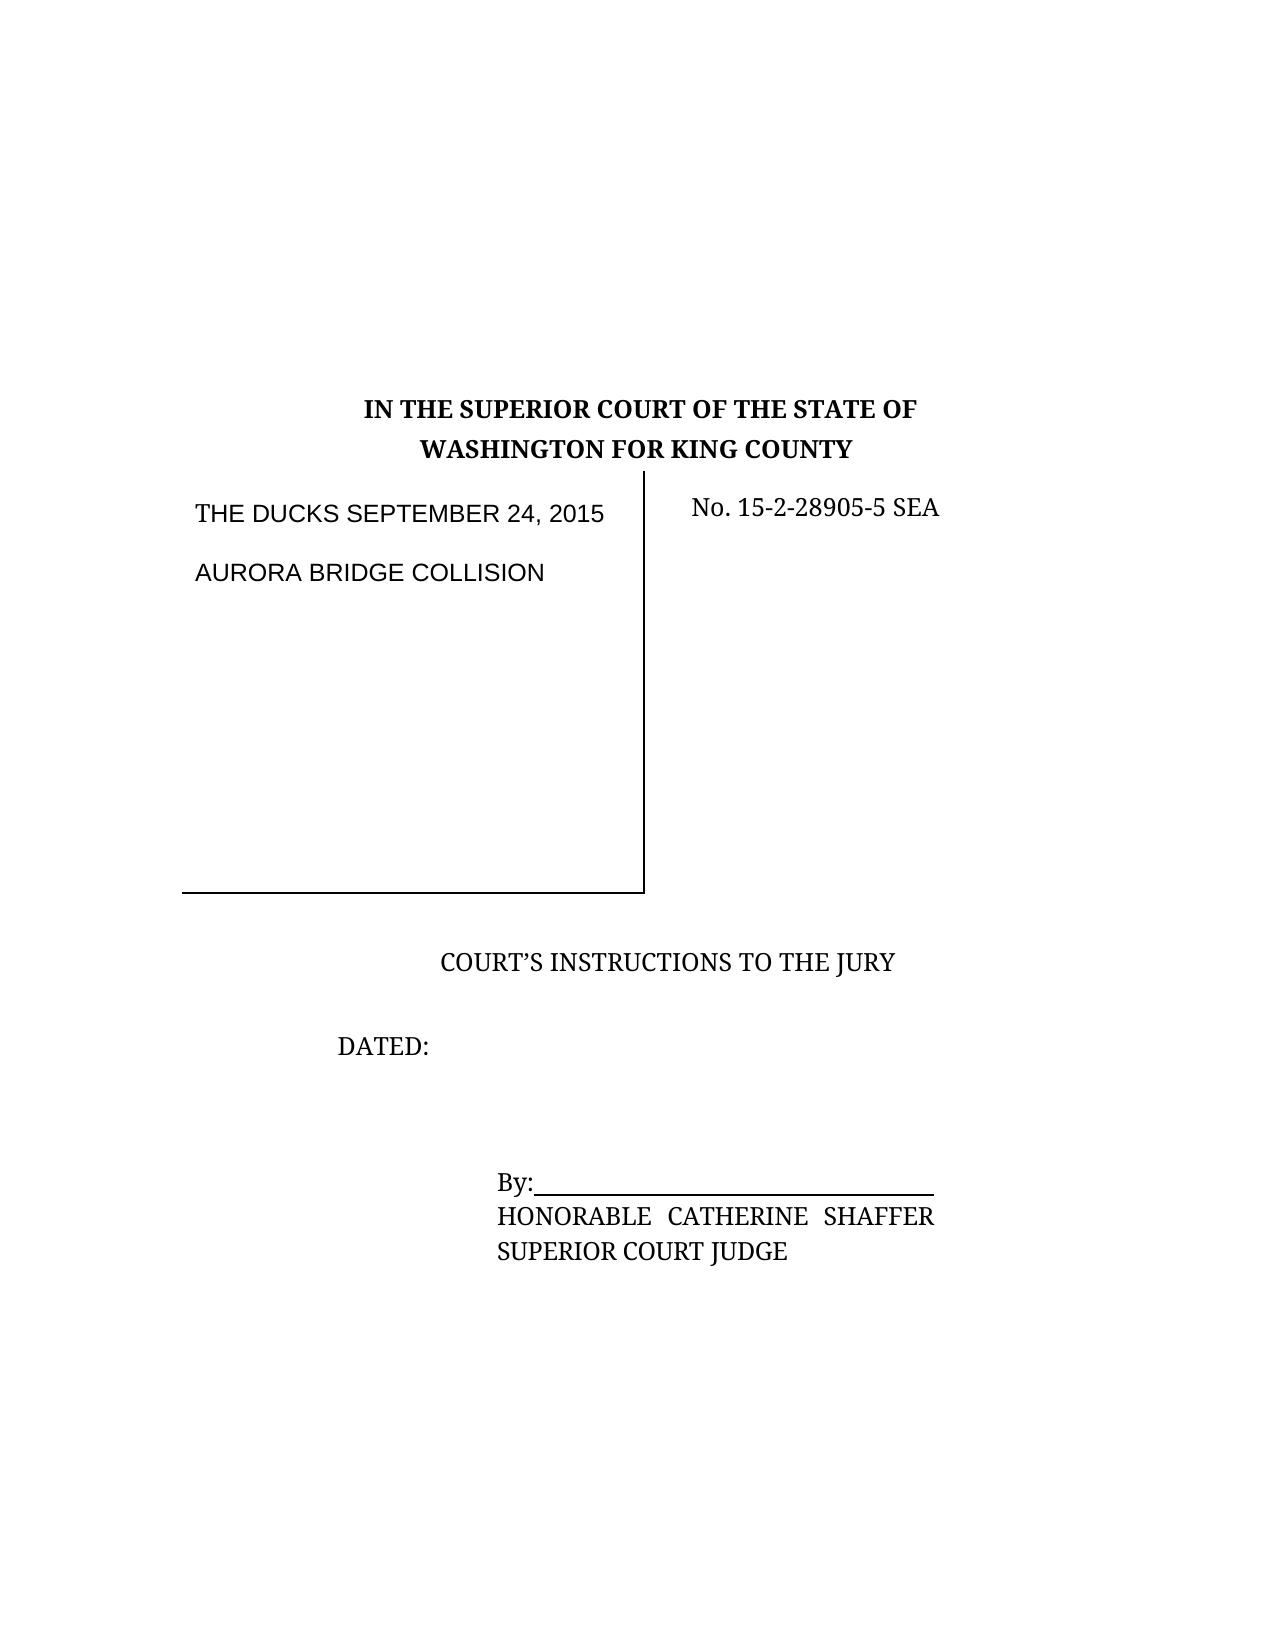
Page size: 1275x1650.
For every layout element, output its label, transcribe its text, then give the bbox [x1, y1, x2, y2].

subtitle IN THE SUPERIOR COURT OF THE STATE OF WASHINGTON FOR KING COUNTY [364, 392, 922, 465]
table_header THE DUCKS SEPTEMBER 24, 2015 AURORA BRIDGE COLLISION [182, 471, 643, 892]
text COURT’S INSTRUCTIONS TO THE JURY [440, 944, 1104, 978]
text By: HONORABLE CATHERINE SHAFFER SUPERIOR COURT JUDGE [497, 1165, 934, 1267]
table_header No. 15-2-28905-5 SEA [645, 471, 951, 892]
text DATED: [337, 1029, 1104, 1063]
